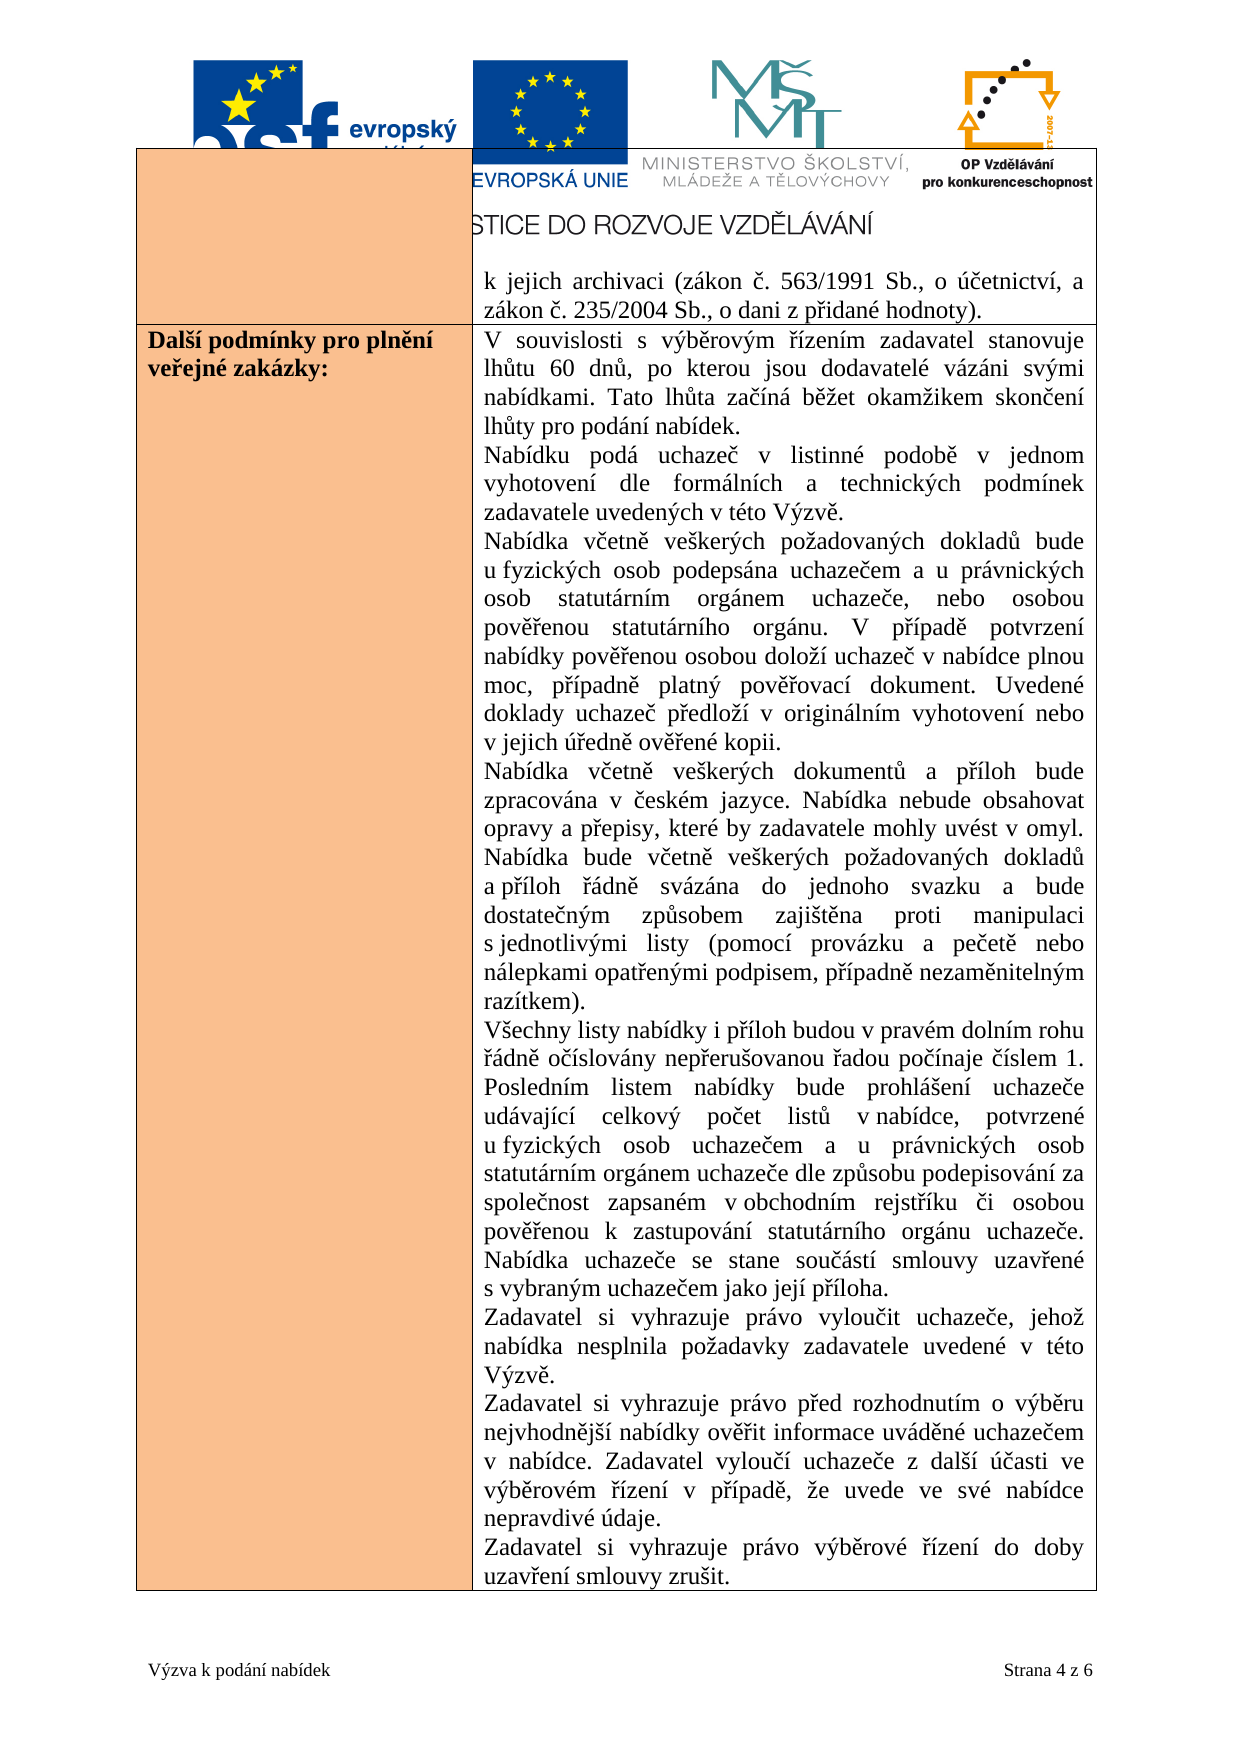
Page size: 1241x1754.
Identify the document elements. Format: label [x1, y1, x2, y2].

picture [145, 20, 1154, 267]
table_cell [137, 149, 472, 324]
table_cell [473, 325, 1096, 1590]
table_cell [473, 149, 1096, 324]
table_cell [137, 325, 472, 1590]
